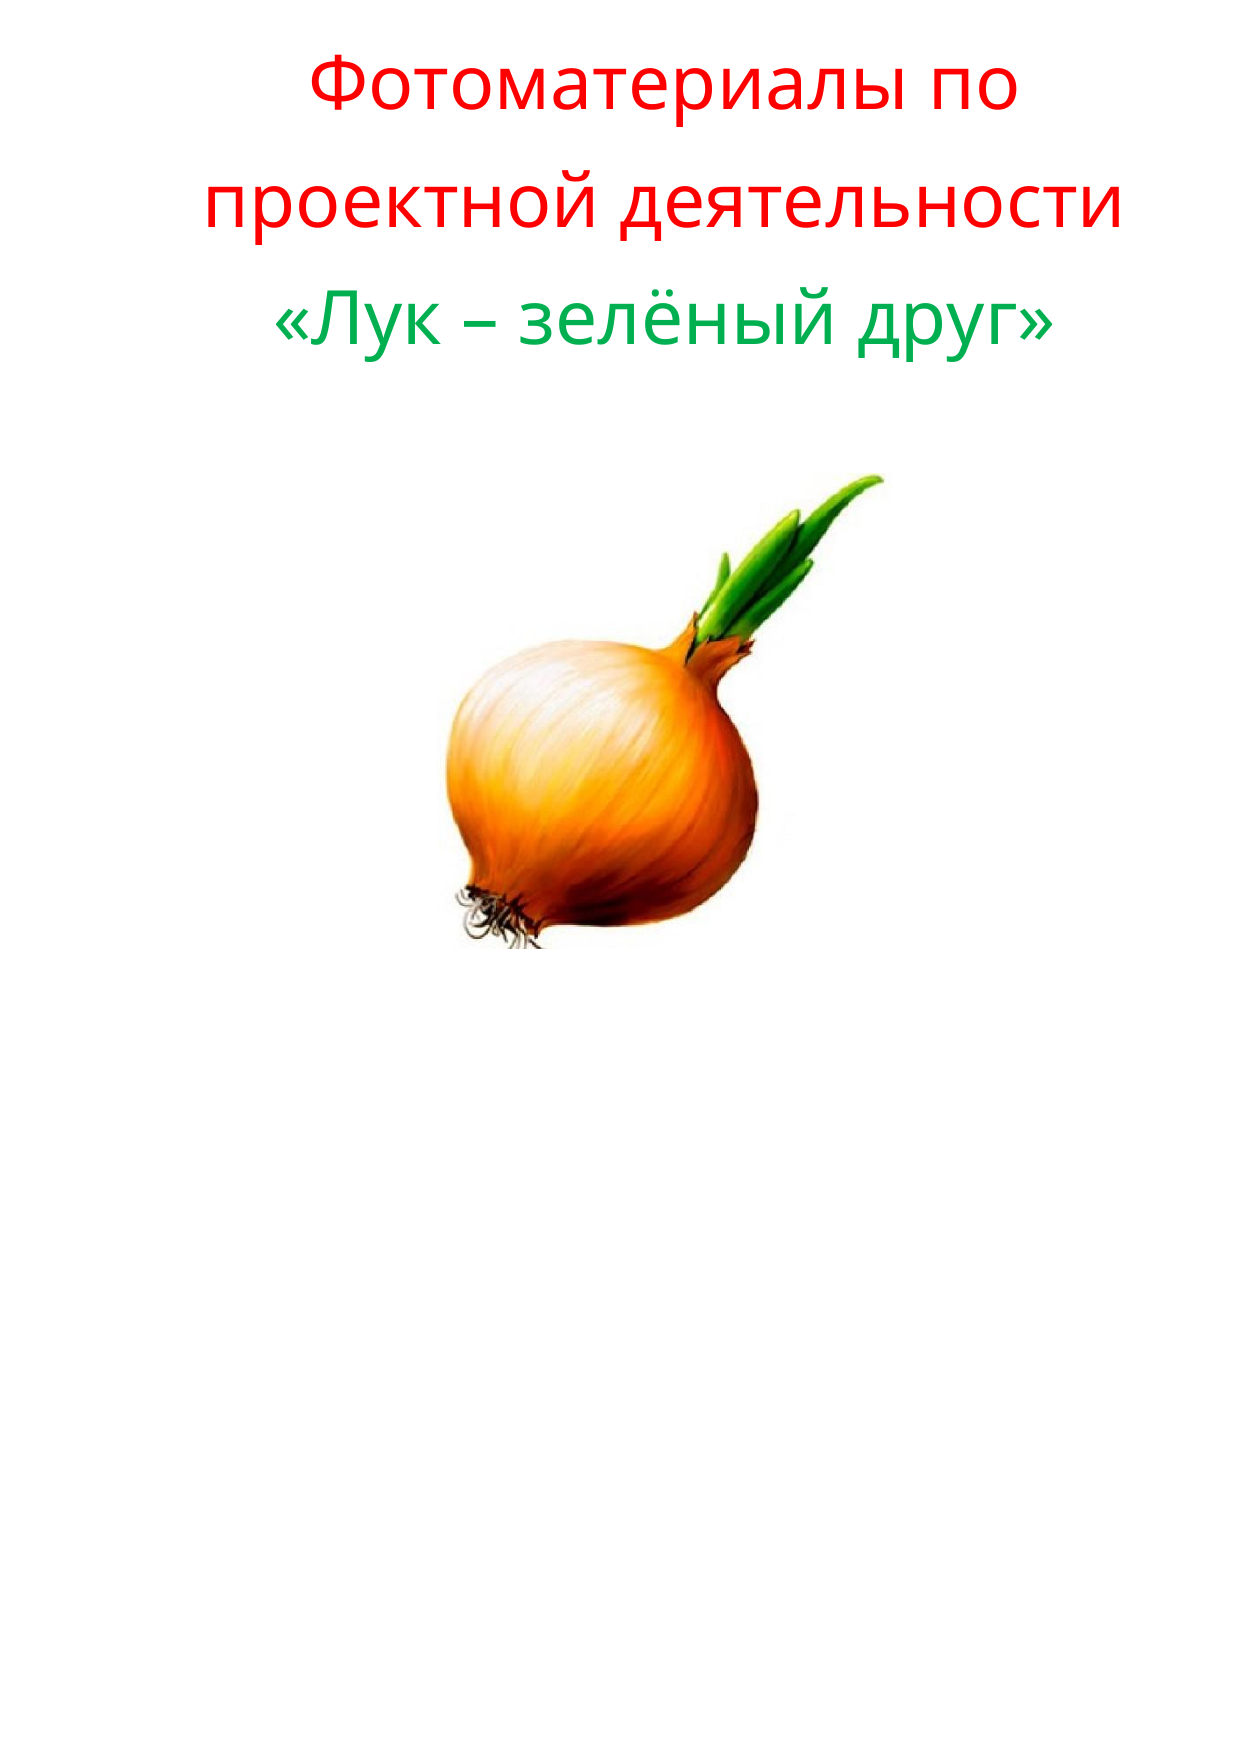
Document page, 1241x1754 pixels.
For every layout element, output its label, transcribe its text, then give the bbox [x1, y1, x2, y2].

picture [436, 473, 893, 949]
text «Лук – зелёный друг» [177, 264, 1152, 367]
text Фотоматериалы по проектной деятельности [177, 29, 1152, 249]
